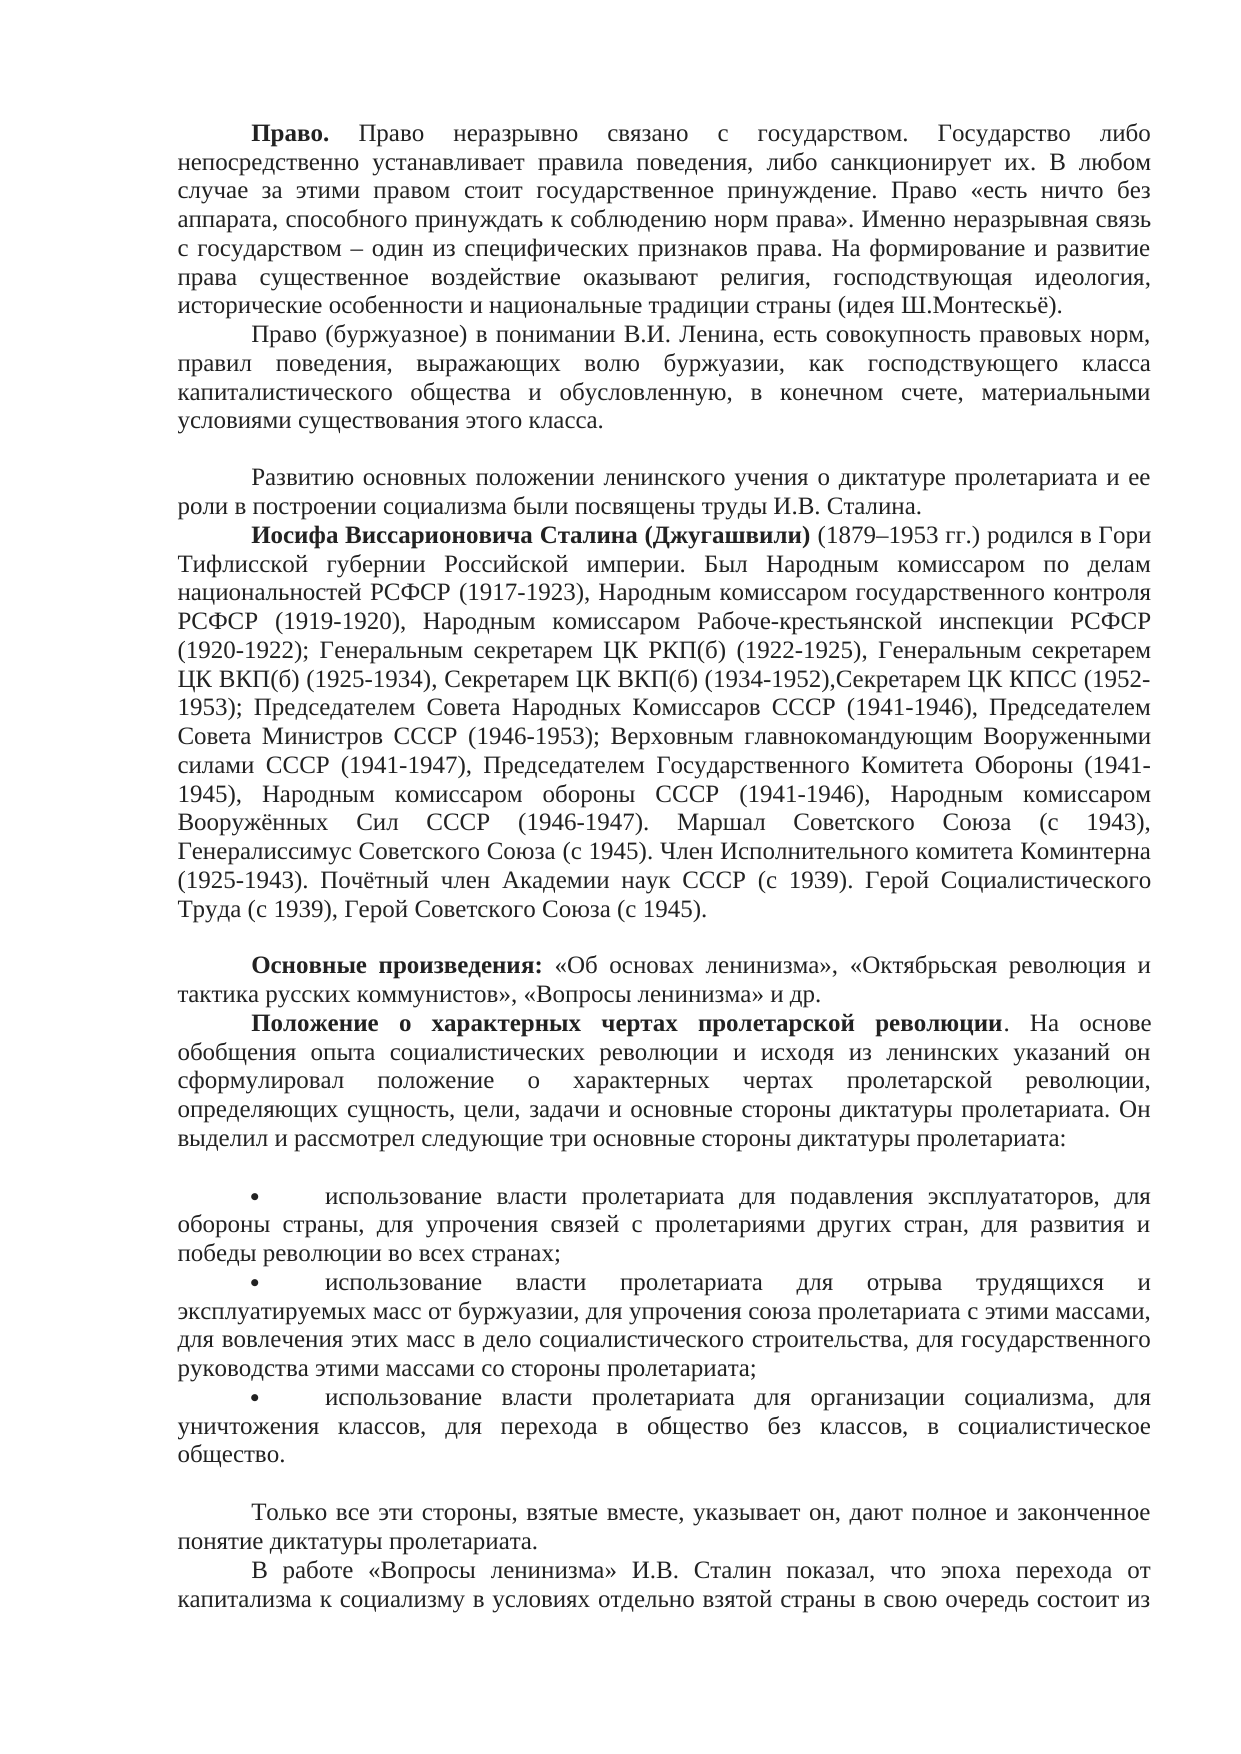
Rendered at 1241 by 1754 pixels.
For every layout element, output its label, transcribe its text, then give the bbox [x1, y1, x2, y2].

text Основные произведения: «Об основах ленинизма», «Октябрьская революция и тактика русских коммунистов», «Вопросы ленинизма» и др. [177, 950, 1152, 1008]
text Иосифа Виссарионовича Сталина (Джугашвили) (1879–1953 гг.) родился в Гори Тифлисской губернии Российской империи. Был Народным комиссаром по делам национальностей РСФСР (1917-1923), Народным комиссаром государственного контроля РСФСР (1919-1920), Народным комиссаром Рабоче-крестьянской инспекции РСФСР (1920-1922); Генеральным секретарем ЦК РКП(б) (1922-1925), Генеральным секретарем ЦК ВКП(б) (1925-1934), Секретарем ЦК ВКП(б) (1934-1952),Секретарем ЦК КПСС (1952-1953); Председателем Совета Народных Комиссаров СССР (1941-1946), Председателем Совета Министров СССР (1946-1953); Верховным главнокомандующим Вооруженными силами СССР (1941-1947), Председателем Государственного Комитета Обороны (1941-1945), Народным комиссаром обороны СССР (1941-1946), Народным комиссаром Вооружённых Сил СССР (1946-1947). Маршал Советского Союза (с 1943), Генералиссимус Советского Союза (с 1945). Член Исполнительного комитета Коминтерна (1925-1943). Почётный член Академии наук СССР (с 1939). Герой Социалистического Труда (с 1939), Герой Советского Союза (с 1945). [177, 520, 1152, 922]
list использование власти пролетариата для подавления эксплуататоров, для обороны страны, для упрочения связей с пролетариями других стран, для развития и победы революции во всех странах; [177, 1181, 1152, 1267]
list использование власти пролетариата для организации социализма, для уничтожения классов, для перехода в общество без классов, в социалистическое общество. [177, 1382, 1152, 1468]
text Право. Право неразрывно связано с государством. Государство либо непосредственно устанавливает правила поведения, либо санкционирует их. В любом случае за этими правом стоит государственное принуждение. Право «есть ничто без аппарата, способного принуждать к соблюдению норм права». Именно неразрывная связь с государством – один из специфических признаков права. На формирование и развитие права существенное воздействие оказывают религия, господствующая идеология, исторические особенности и национальные традиции страны (идея Ш.Монтескьё). [177, 118, 1152, 319]
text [177, 1555, 1152, 1612]
text Развитию основных положении ленинского учения о диктатуре пролетариата и ее роли в построении социализма были посвящены труды И.В. Сталина. [177, 462, 1152, 520]
text Только все эти стороны, взятые вместе, указывает он, дают полное и законченное понятие диктатуры пролетариата. [177, 1497, 1152, 1555]
text Право (буржуазное) в понимании В.И. Ленина, есть совокупность правовых норм, правил поведения, выражающих волю буржуазии, как господствующего класса капиталистического общества и обусловленную, в конечном счете, материальными условиями существования этого класса. [177, 319, 1152, 434]
list использование власти пролетариата для отрыва трудящихся и эксплуатируемых масс от буржуазии, для упрочения союза пролетариата с этими массами, для вовлечения этих масс в дело социалистического строительства, для государственного руководства этими массами со стороны пролетариата; [177, 1267, 1152, 1382]
text Положение о характерных чертах пролетарской революции. На основе обобщения опыта социалистических революции и исходя из ленинских указаний он сформулировал положение о характерных чертах пролетарской революции, определяющих сущность, цели, задачи и основные стороны диктатуры пролетариата. Он выделил и рассмотрел следующие три основные стороны диктатуры пролетариата: [177, 1008, 1152, 1152]
